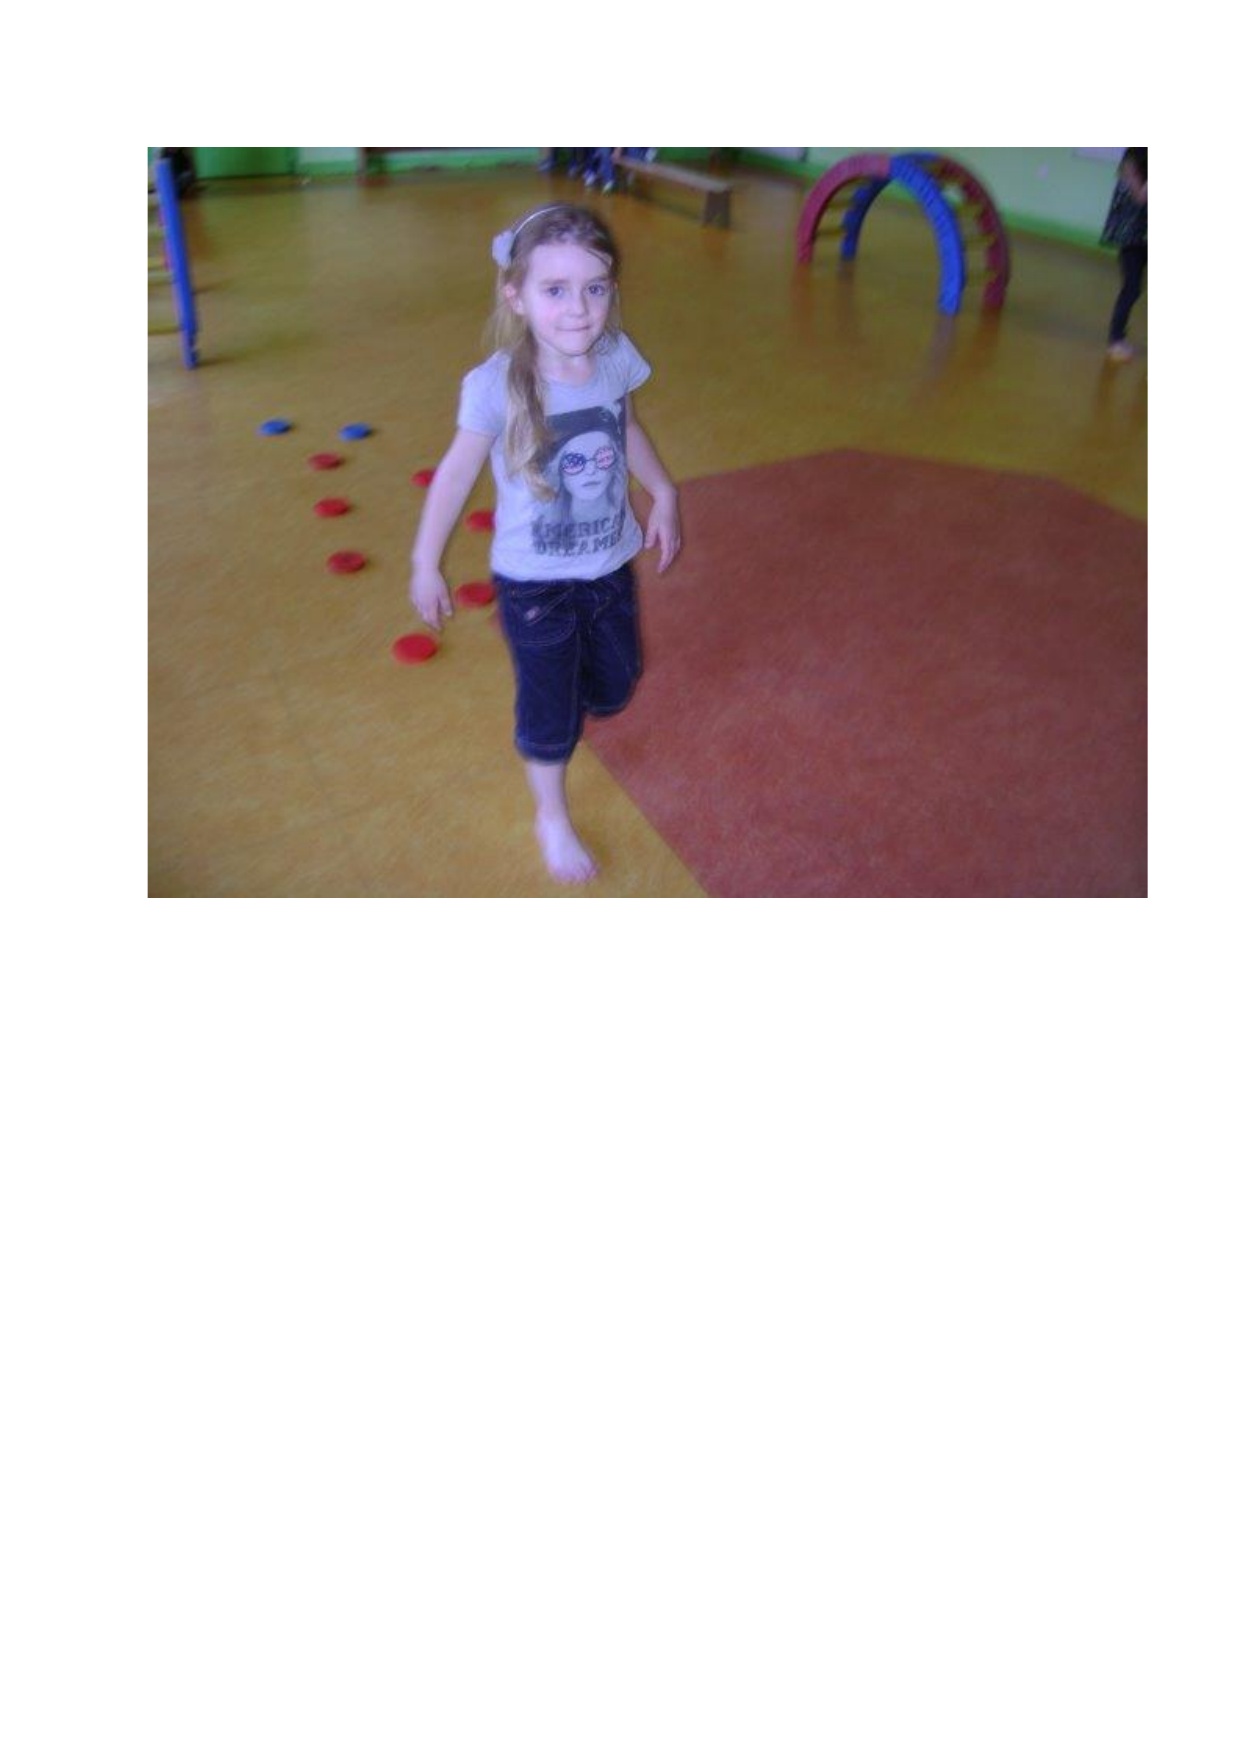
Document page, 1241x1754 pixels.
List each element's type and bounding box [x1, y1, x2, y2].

picture [147, 147, 1148, 898]
